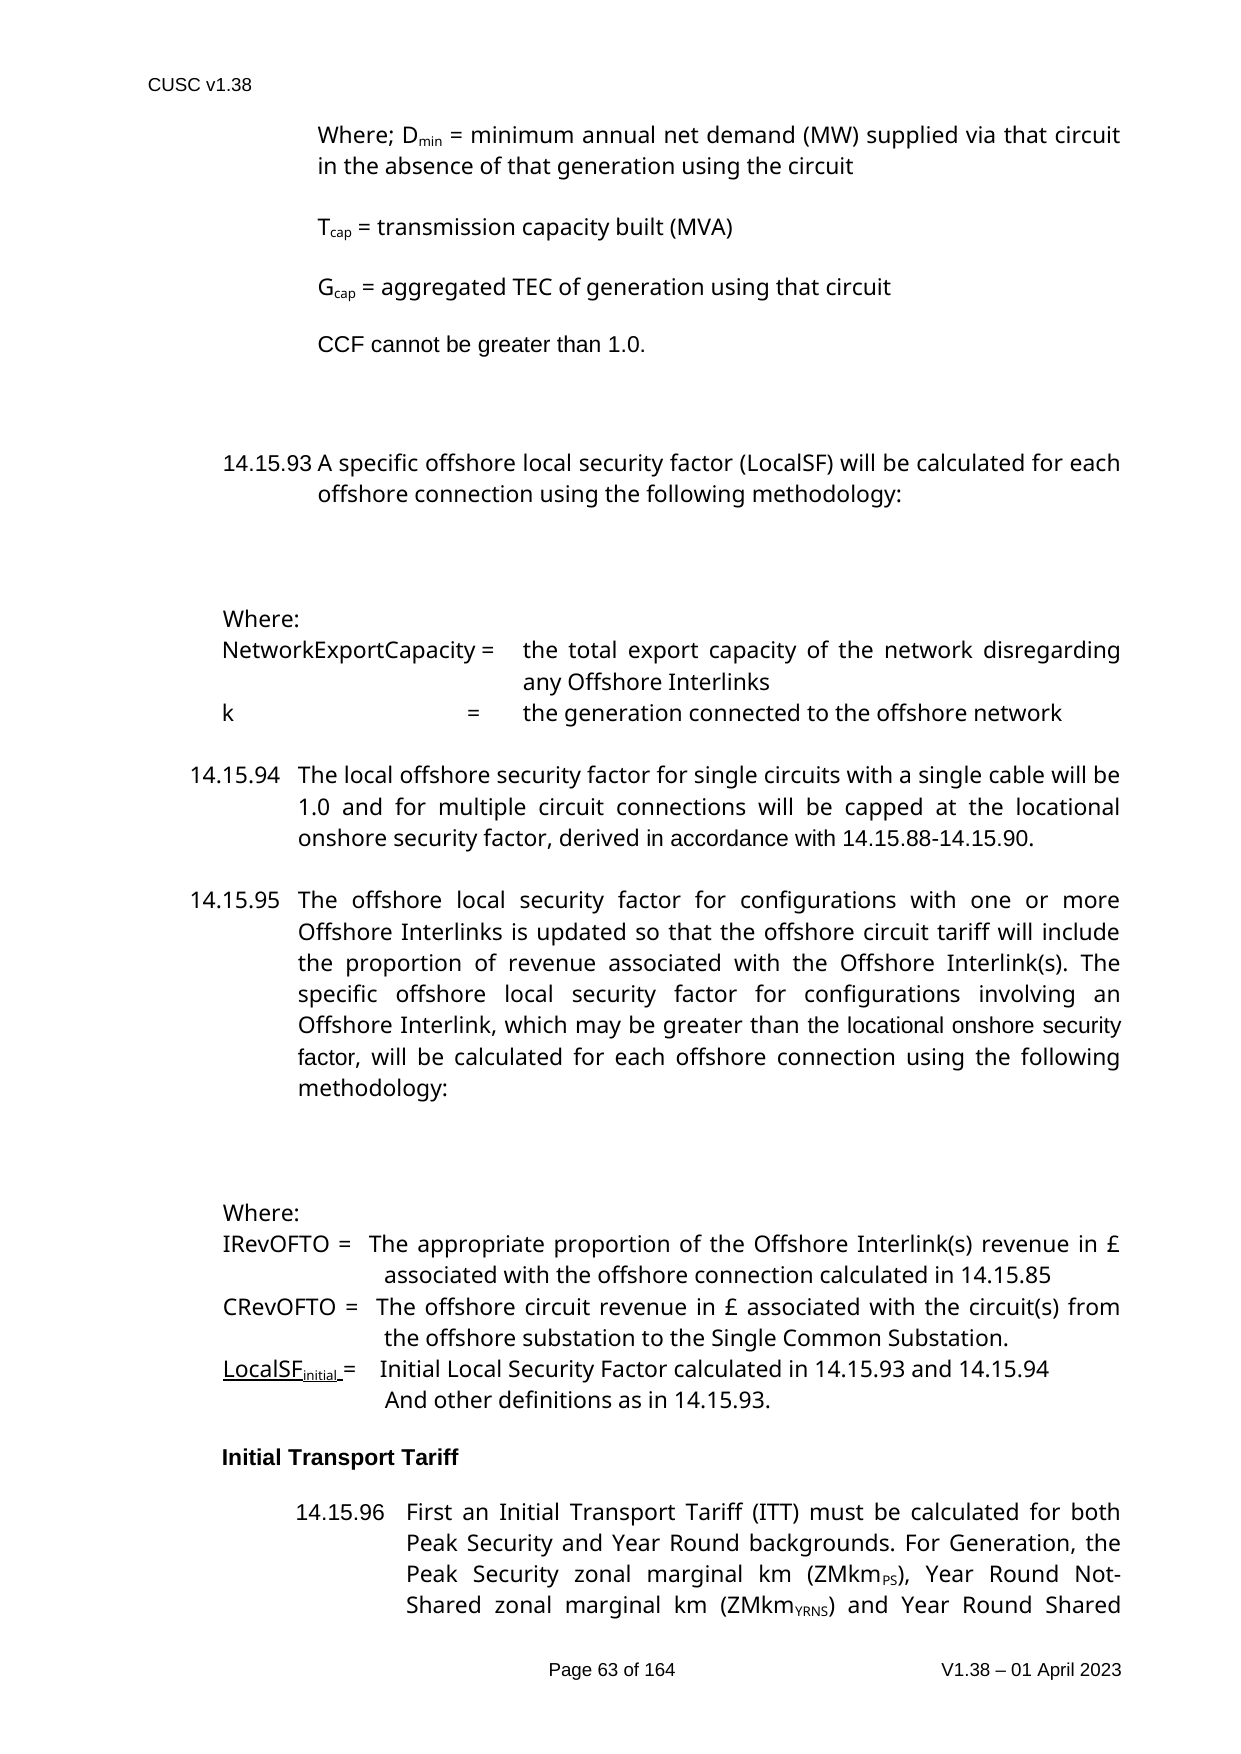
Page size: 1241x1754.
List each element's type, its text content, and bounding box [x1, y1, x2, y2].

text 14.15.94 The local offshore security factor for single circuits with a single cable will be 1.0 and for multiple circuit connections will be capped at the locational onshore security factor, derived in accordance with 14.15.88-14.15.90. [148, 759, 1121, 853]
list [295, 1496, 1121, 1621]
text 14.15.95 The offshore local security factor for configurations with one or more Offshore Interlinks is updated so that the offshore circuit tariff will include the proportion of revenue associated with the Offshore Interlink(s). The specific offshore local security factor for configurations involving an Offshore Interlink, which may be greater than the locational onshore security factor, will be calculated for each offshore connection using the following methodology: [148, 884, 1121, 1103]
text And other definitions as in 14.15.93. [373, 1384, 1121, 1416]
subtitle Initial Transport Tariff [222, 1444, 1121, 1471]
text CCF cannot be greater than 1.0. [317, 331, 1121, 358]
text Tcap = transmission capacity built (MVA) [317, 210, 1121, 242]
text Where: [148, 603, 1121, 634]
text Where: [148, 1197, 1121, 1228]
text k = the generation connected to the offshore network [148, 697, 1121, 728]
text Gcap = aggregated TEC of generation using that circuit [317, 271, 1121, 302]
text LocalSFinitial = Initial Local Security Factor calculated in 14.15.93 and 14.15.94 [148, 1353, 1121, 1384]
text CRevOFTO = The offshore circuit revenue in £ associated with the circuit(s) from the offshore substation to the Single Common Substation. [223, 1291, 1121, 1353]
text Where; Dmin = minimum annual net demand (MW) supplied via that circuit in the absence of that generation using the circuit [317, 119, 1121, 181]
text NetworkExportCapacity = the total export capacity of the network disregarding any Offshore Interlinks [222, 634, 1121, 697]
text IRevOFTO = The appropriate proportion of the Offshore Interlink(s) revenue in £ associated with the offshore connection calculated in 14.15.85 [223, 1228, 1121, 1291]
list A specific offshore local security factor (LocalSF) will be calculated for each offshore connection using the following methodology: [223, 447, 1121, 509]
